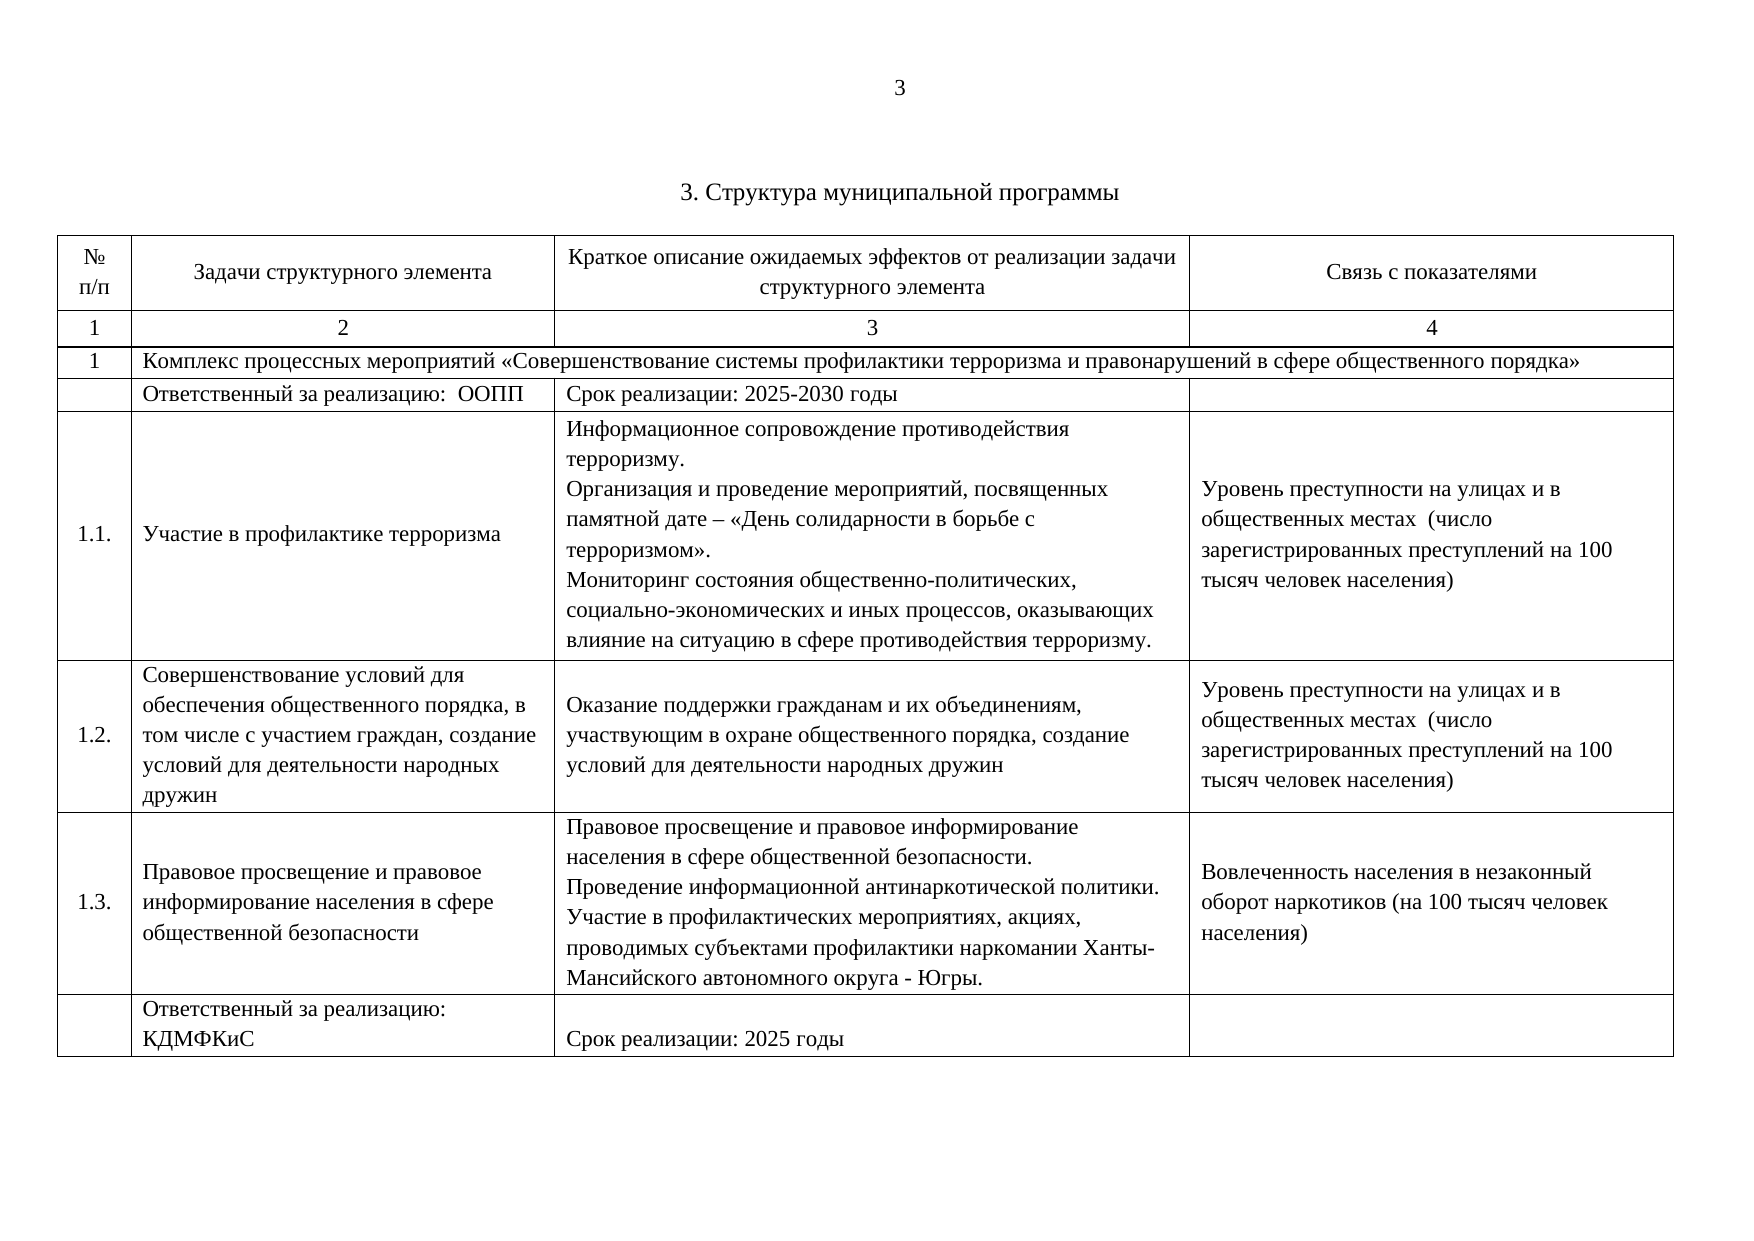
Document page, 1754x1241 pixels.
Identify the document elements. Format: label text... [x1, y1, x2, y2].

table_cell 1.1. [58, 412, 131, 660]
table_header Задачи структурного элемента [132, 236, 554, 310]
table_header № п/п [58, 236, 131, 310]
table_cell Уровень преступности на улицах и в общественных местах (число зарегистрированных преступлений на 100 тысяч человек населения) [1190, 661, 1673, 812]
table_cell Комплекс процессных мероприятий «Совершенствование системы профилактики терроризма и правонарушений в сфере общественного порядка» [132, 348, 1673, 378]
table_cell Срок реализации: 2025 годы [555, 995, 1189, 1056]
table_cell [58, 995, 131, 1056]
table_cell Правовое просвещение и правовое информирование населения в сфере общественной безопасности [132, 813, 554, 994]
table_cell 3 [555, 311, 1189, 346]
table_cell Информационное сопровождение противодействия терроризму. Организация и проведение мероприятий, посвященных памятной дате – «День солидарности в борьбе с терроризмом». Мониторинг состояния общественно-политических, социально-экономических и иных процессов, оказывающих влияние на ситуацию в сфере противодействия терроризму. [555, 412, 1189, 660]
table_cell 2 [132, 311, 554, 346]
table_cell [1190, 379, 1673, 411]
table_cell 4 [1190, 311, 1673, 346]
table_cell [58, 379, 131, 411]
table_cell Оказание поддержки гражданам и их объединениям, участвующим в охране общественного порядка, создание условий для деятельности народных дружин [555, 661, 1189, 812]
table_cell Правовое просвещение и правовое информирование населения в сфере общественной безопасности. Проведение информационной антинаркотической политики. Участие в профилактических мероприятиях, акциях, проводимых субъектами профилактики наркомании Ханты-Мансийского автономного округа - Югры. [555, 813, 1189, 994]
table_cell Ответственный за реализацию: КДМФКиС [132, 995, 554, 1056]
table_cell Совершенствование условий для обеспечения общественного порядка, в том числе с участием граждан, создание условий для деятельности народных дружин [132, 661, 554, 812]
table_cell 1 [58, 311, 131, 346]
table_cell Ответственный за реализацию: ООПП [132, 379, 554, 411]
table_cell 1.2. [58, 661, 131, 812]
table_cell Участие в профилактике терроризма [132, 412, 554, 660]
table_cell Уровень преступности на улицах и в общественных местах (число зарегистрированных преступлений на 100 тысяч человек населения) [1190, 412, 1673, 660]
text 3. Структура муниципальной программы [164, 177, 1636, 206]
table_header Связь с показателями [1190, 236, 1673, 310]
table_cell 1 [58, 348, 131, 378]
table_cell 1.3. [58, 813, 131, 994]
table_header Краткое описание ожидаемых эффектов от реализации задачи структурного элемента [555, 236, 1189, 310]
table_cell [1190, 813, 1673, 994]
table_cell [1190, 995, 1673, 1056]
table_cell Срок реализации: 2025-2030 годы [555, 379, 1189, 411]
